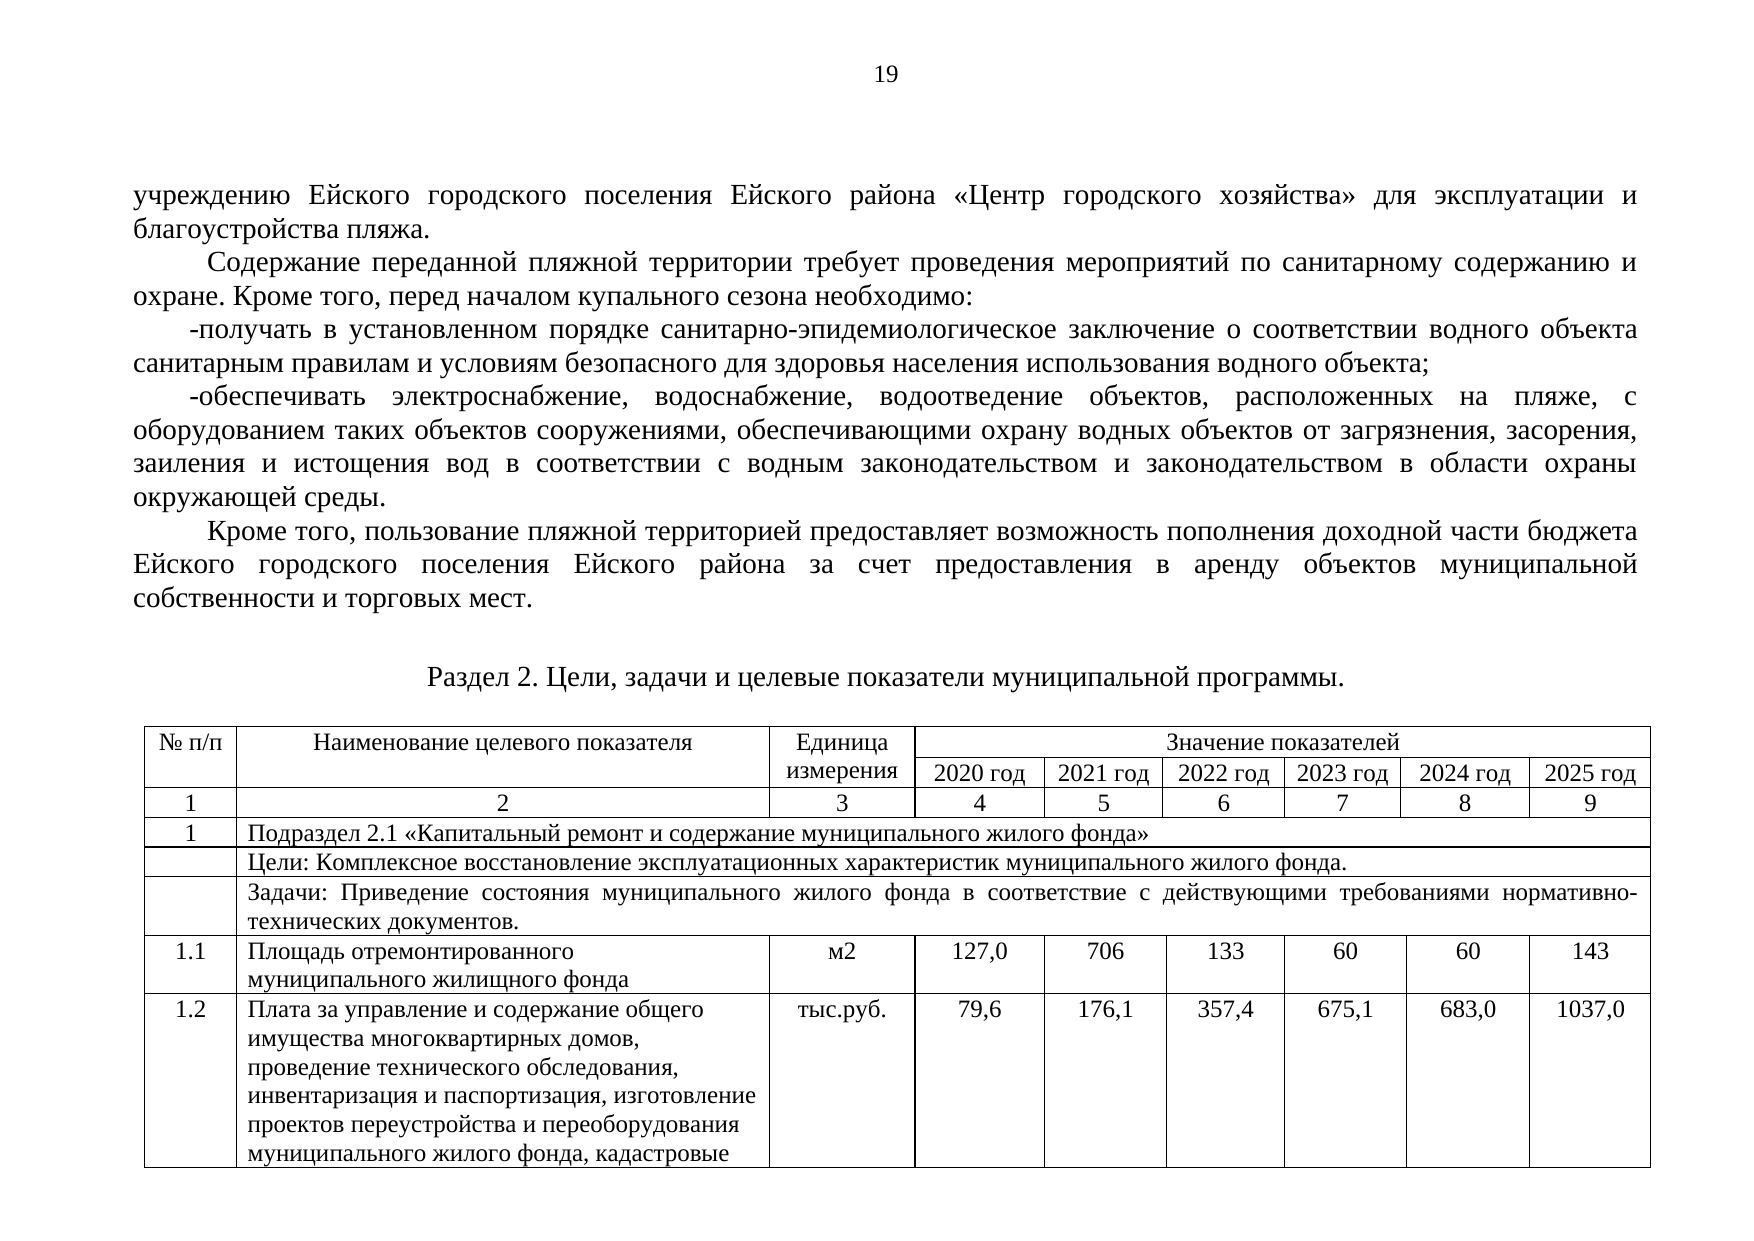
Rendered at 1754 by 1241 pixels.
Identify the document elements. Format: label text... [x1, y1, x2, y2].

table_cell 6 [1163, 788, 1284, 817]
table_cell 127,0 [916, 936, 1044, 993]
table_cell 9 [1530, 788, 1650, 817]
table_cell тыс.руб. [770, 994, 914, 1167]
table_cell 2021 год [1045, 758, 1162, 787]
table_cell 2020 год [916, 758, 1044, 787]
text -обеспечивать электроснабжение, водоснабжение, водоотведение объектов, расположенных на пляже, с оборудованием таких объектов сооружениями, обеспечивающими охрану водных объектов от загрязнения, засорения, заиления и истощения вод в соответствии с водным законодательством и законодательством в области охраны окружающей среды. [133, 378, 1639, 513]
table_cell 2022 год [1163, 758, 1284, 787]
table_cell Задачи: Приведение состояния муниципального жилого фонда в соответствие с действующими требованиями нормативно-технических документов. [237, 877, 1650, 935]
table_header Наименование целевого показателя [237, 727, 769, 787]
table_cell 683,0 [1407, 994, 1529, 1167]
table_cell 8 [1401, 788, 1529, 817]
table_cell 1 [145, 818, 236, 846]
table_cell 60 [1407, 936, 1529, 993]
table_header Единица измерения [770, 727, 914, 787]
text -получать в установленном порядке санитарно-эпидемиологическое заключение о соответствии водного объекта санитарным правилам и условиям безопасного для здоровья населения использования водного объекта; [133, 311, 1639, 378]
table_cell Цели: Комплексное восстановление эксплуатационных характеристик муниципального жилого фонда. [237, 848, 1650, 876]
table_cell 1.2 [145, 994, 236, 1167]
table_header № п/п [145, 727, 236, 787]
text Содержание переданной пляжной территории требует проведения мероприятий по санитарному содержанию и охране. Кроме того, перед началом купального сезона необходимо: [133, 244, 1639, 311]
table_cell 1 [145, 788, 236, 817]
table_cell 176,1 [1045, 994, 1166, 1167]
table_cell 3 [770, 788, 914, 817]
table_cell 706 [1045, 936, 1166, 993]
table_cell Площадь отремонтированного муниципального жилищного фонда [237, 936, 769, 993]
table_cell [237, 994, 769, 1167]
table_cell 357,4 [1167, 994, 1284, 1167]
table_cell 675,1 [1285, 994, 1406, 1167]
table_cell 79,6 [916, 994, 1044, 1167]
table_cell [145, 877, 236, 935]
table_cell Подраздел 2.1 «Капитальный ремонт и содержание муниципального жилого фонда» [237, 818, 1650, 846]
table_cell 5 [1045, 788, 1162, 817]
table_cell 143 [1530, 936, 1650, 993]
table_cell 2 [237, 788, 769, 817]
table_cell [145, 848, 236, 876]
table_cell 60 [1285, 936, 1406, 993]
table_cell 1.1 [145, 936, 236, 993]
table_cell 1037,0 [1530, 994, 1650, 1167]
table_cell 2023 год [1285, 758, 1400, 787]
text Раздел 2. Цели, задачи и целевые показатели муниципальной программы. [133, 659, 1639, 692]
table_cell 4 [916, 788, 1044, 817]
table_cell 133 [1167, 936, 1284, 993]
table_cell 2025 год [1530, 758, 1650, 787]
table_header Значение показателей [916, 727, 1650, 757]
text Кроме того, пользование пляжной территорией предоставляет возможность пополнения доходной части бюджета Ейского городского поселения Ейского района за счет предоставления в аренду объектов муниципальной собственности и торговых мест. [133, 513, 1639, 613]
table_cell 2024 год [1401, 758, 1529, 787]
table_cell м2 [770, 936, 914, 993]
table_cell 7 [1285, 788, 1400, 817]
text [133, 177, 1639, 244]
